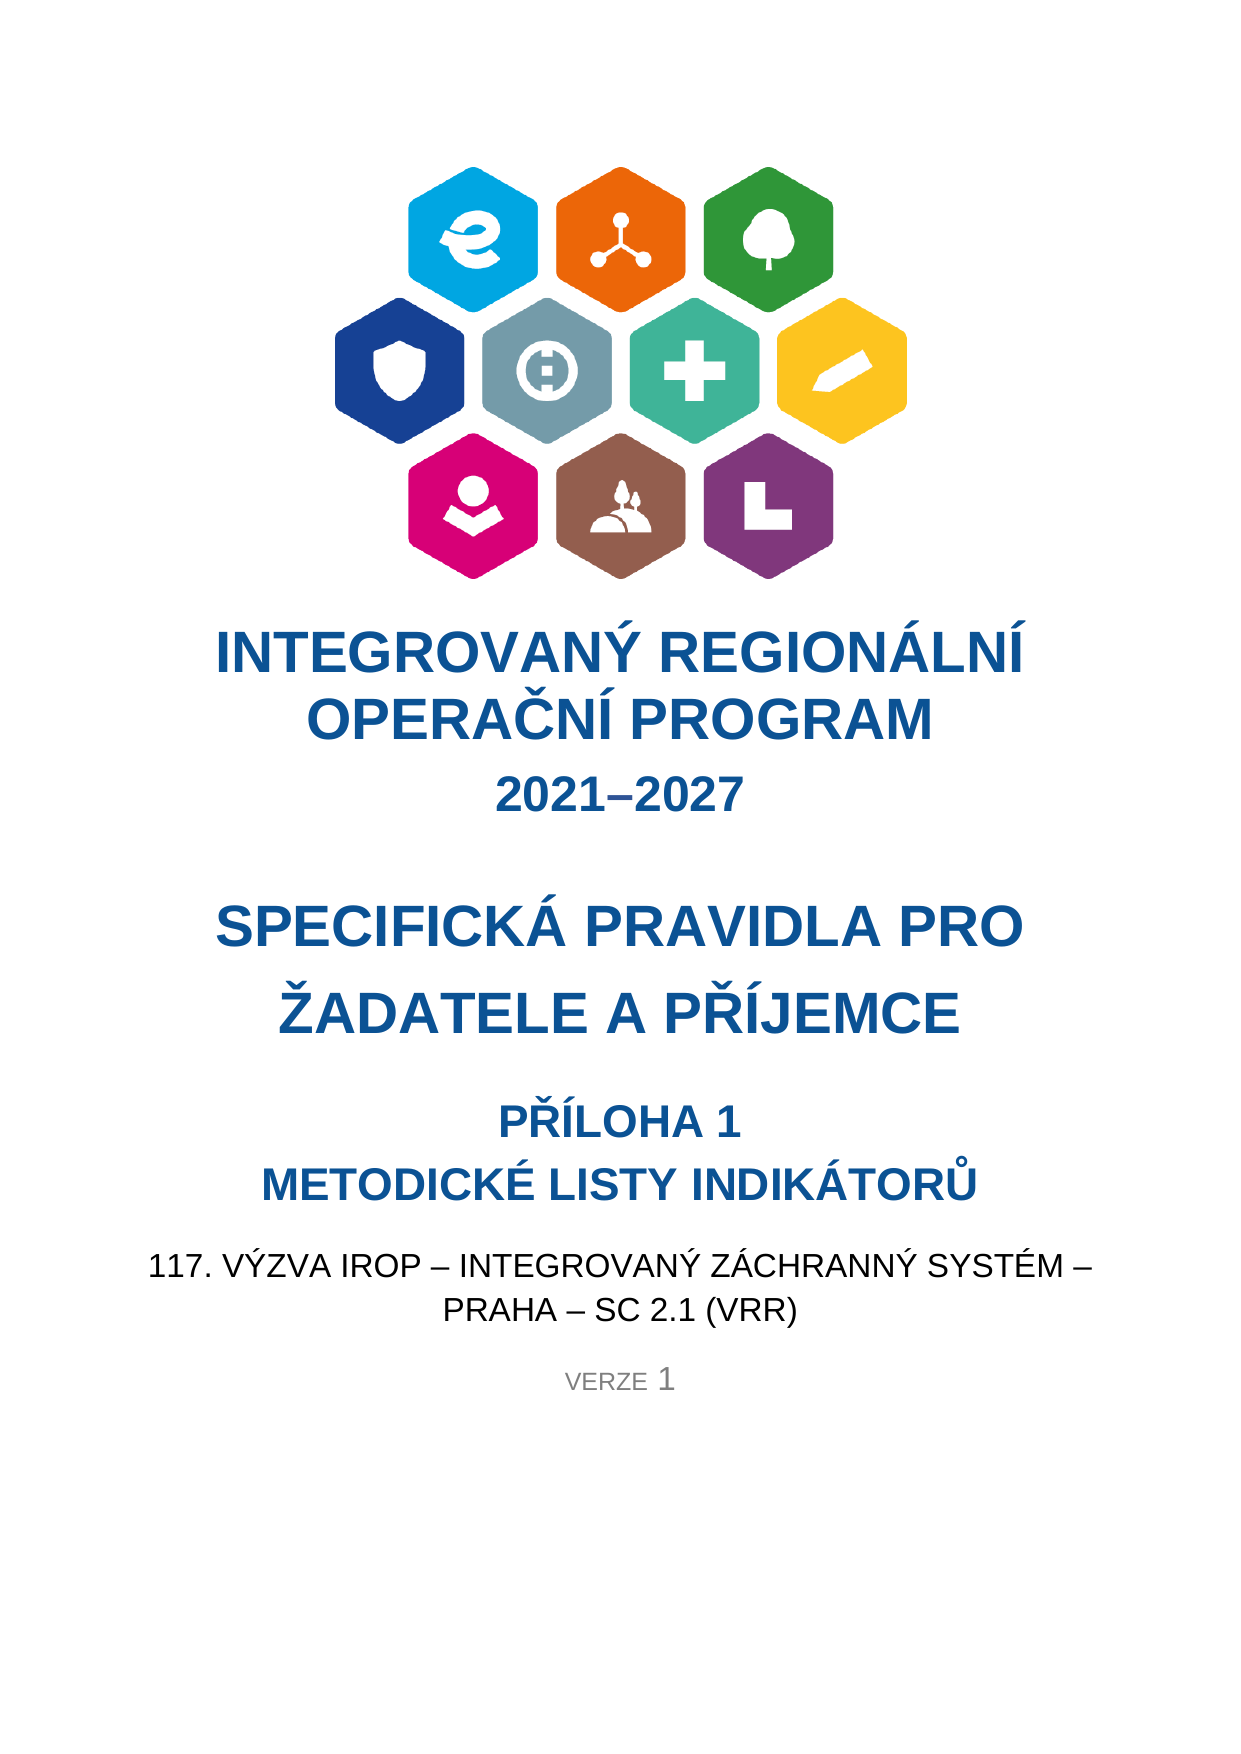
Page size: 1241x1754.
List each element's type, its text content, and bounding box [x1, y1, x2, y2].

text 117. VÝZVA IROP – INTEGROVANÝ ZÁCHRANNÝ SYSTÉM –PRAHA – SC 2.1 (VRR) [148, 1246, 1092, 1329]
text METODICKÉ LISTY INDIKÁTORŮ [148, 1158, 1092, 1211]
text 2021–2027 [148, 764, 1092, 821]
picture [324, 149, 912, 607]
text PŘÍLOHA 1 [148, 1094, 1092, 1147]
text SPECIFICKÁ PRAVIDLA PRO ŽADATELE A PŘÍJEMCE [148, 891, 1092, 1046]
text VERZE 1 [148, 1359, 1092, 1398]
